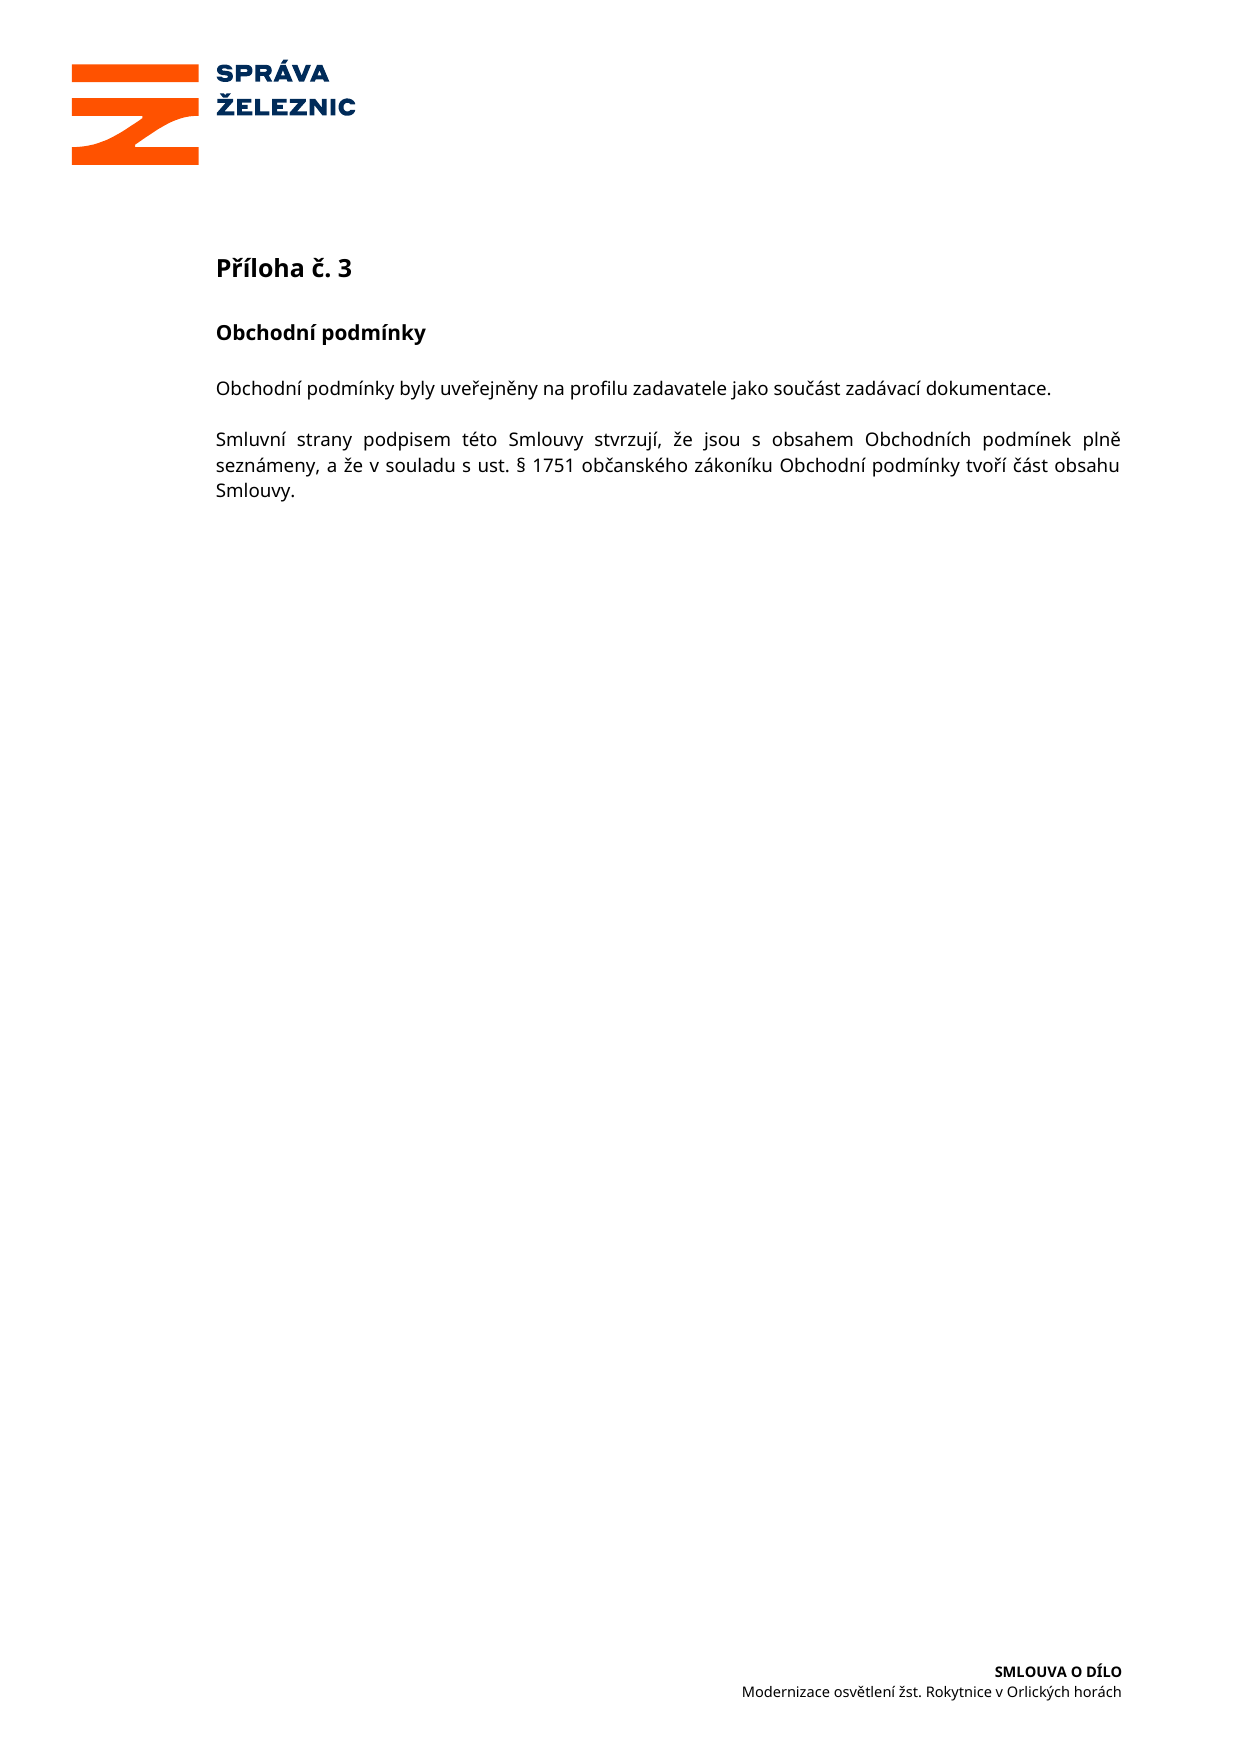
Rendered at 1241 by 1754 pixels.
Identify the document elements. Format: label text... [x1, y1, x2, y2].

text Obchodní podmínky byly uveřejněny na profilu zadavatele jako součást zadávací dokumentace. [216, 375, 1122, 401]
text Smluvní strany podpisem této Smlouvy stvrzují, že jsou s obsahem Obchodních podmínek plně seznámeny, a že v souladu s ust. § 1751 občanského zákoníku Obchodní podmínky tvoří část obsahu Smlouvy. [216, 426, 1122, 503]
text Příloha č. 3 [216, 250, 1122, 284]
text Obchodní podmínky [216, 318, 1122, 347]
